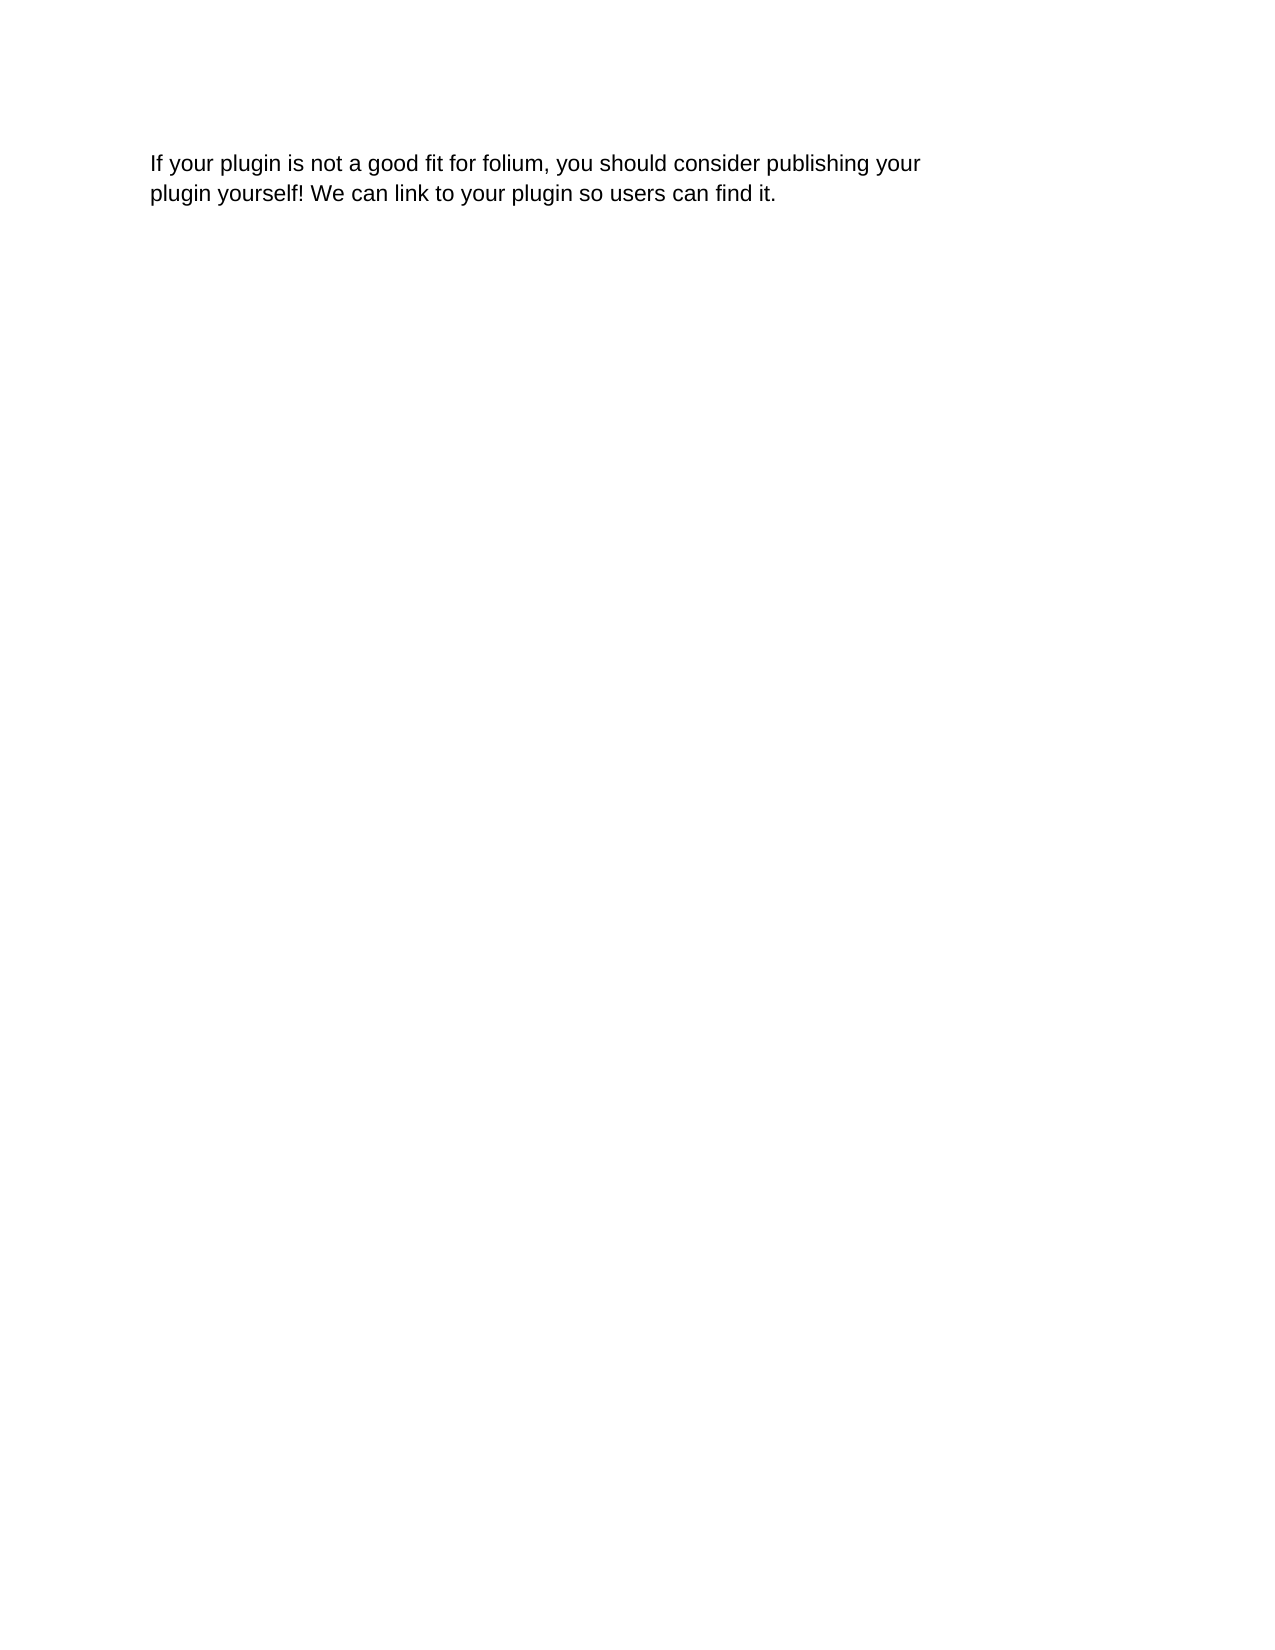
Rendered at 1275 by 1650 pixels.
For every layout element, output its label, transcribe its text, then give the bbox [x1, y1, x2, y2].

text plugin yourself! We can link to your plugin so users can find it. [150, 180, 1125, 207]
text If your plugin is not a good fit for folium, you should consider publishing your [150, 150, 1125, 176]
